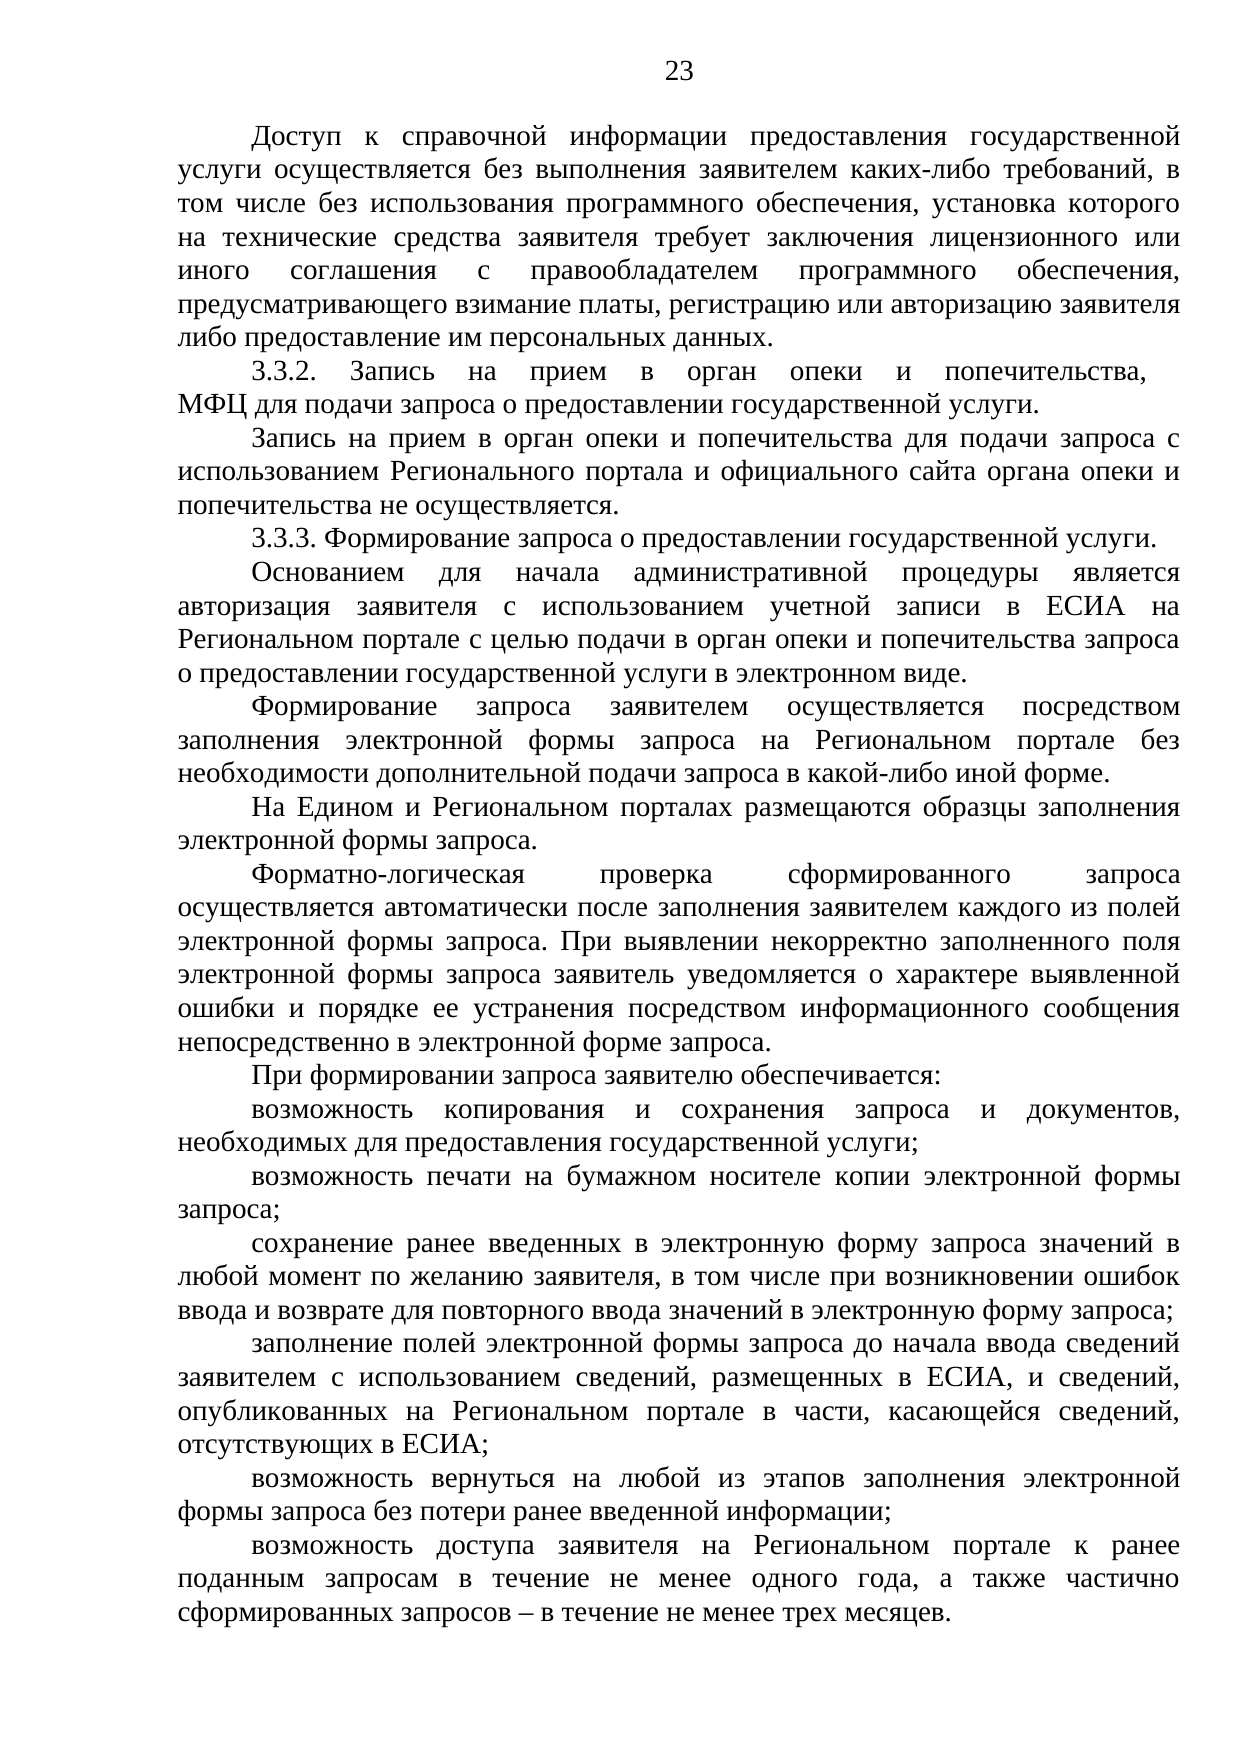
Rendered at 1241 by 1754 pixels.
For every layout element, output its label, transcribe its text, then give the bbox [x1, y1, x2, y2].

text Форматно-логическая проверка сформированного запроса осуществляется автоматически после заполнения заявителем каждого из полей электронной формы запроса. При выявлении некорректно заполненного поля электронной формы запроса заявитель уведомляется о характере выявленной ошибки и порядке ее устранения посредством информационного сообщения непосредственно в электронной форме запроса. [177, 856, 1181, 1057]
text возможность копирования и сохранения запроса и документов, необходимых для предоставления государственной услуги; [177, 1091, 1181, 1158]
text 3.3.3. Формирование запроса о предоставлении государственной услуги. [177, 521, 1181, 554]
text Основанием для начала административной процедуры является авторизация заявителя с использованием учетной записи в ЕСИА на Региональном портале с целью подачи в орган опеки и попечительства запроса о предоставлении государственной услуги в электронном виде. [177, 554, 1181, 688]
text возможность печати на бумажном носителе копии электронной формы запроса; [177, 1158, 1181, 1225]
text При формировании запроса заявителю обеспечивается: [177, 1057, 1181, 1091]
text 3.3.2. Запись на прием в орган опеки и попечительства, МФЦ для подачи запроса о предоставлении государственной услуги. [177, 353, 1181, 420]
text Формирование запроса заявителем осуществляется посредством заполнения электронной формы запроса на Региональном портале без необходимости дополнительной подачи запроса в какой-либо иной форме. [177, 688, 1181, 789]
text Доступ к справочной информации предоставления государственной услуги осуществляется без выполнения заявителем каких-либо требований, в том числе без использования программного обеспечения, установка которого на технические средства заявителя требует заключения лицензионного или иного соглашения с правообладателем программного обеспечения, предусматривающего взимание платы, регистрацию или авторизацию заявителя либо предоставление им персональных данных. [177, 118, 1181, 353]
text На Едином и Региональном порталах размещаются образцы заполнения электронной формы запроса. [177, 789, 1181, 856]
text возможность вернуться на любой из этапов заполнения электронной формы запроса без потери ранее введенной информации; [177, 1460, 1181, 1527]
text возможность доступа заявителя на Региональном портале к ранее поданным запросам в течение не менее одного года, а также частично сформированных запросов – в течение не менее трех месяцев. [177, 1527, 1181, 1627]
text сохранение ранее введенных в электронную форму запроса значений в любой момент по желанию заявителя, в том числе при возникновении ошибок ввода и возврате для повторного ввода значений в электронную форму запроса; [177, 1225, 1181, 1326]
text Запись на прием в орган опеки и попечительства для подачи запроса с использованием Регионального портала и официального сайта органа опеки и попечительства не осуществляется. [177, 420, 1181, 521]
text заполнение полей электронной формы запроса до начала ввода сведений заявителем с использованием сведений, размещенных в ЕСИА, и сведений, опубликованных на Региональном портале в части, касающейся сведений, отсутствующих в ЕСИА; [177, 1326, 1181, 1460]
